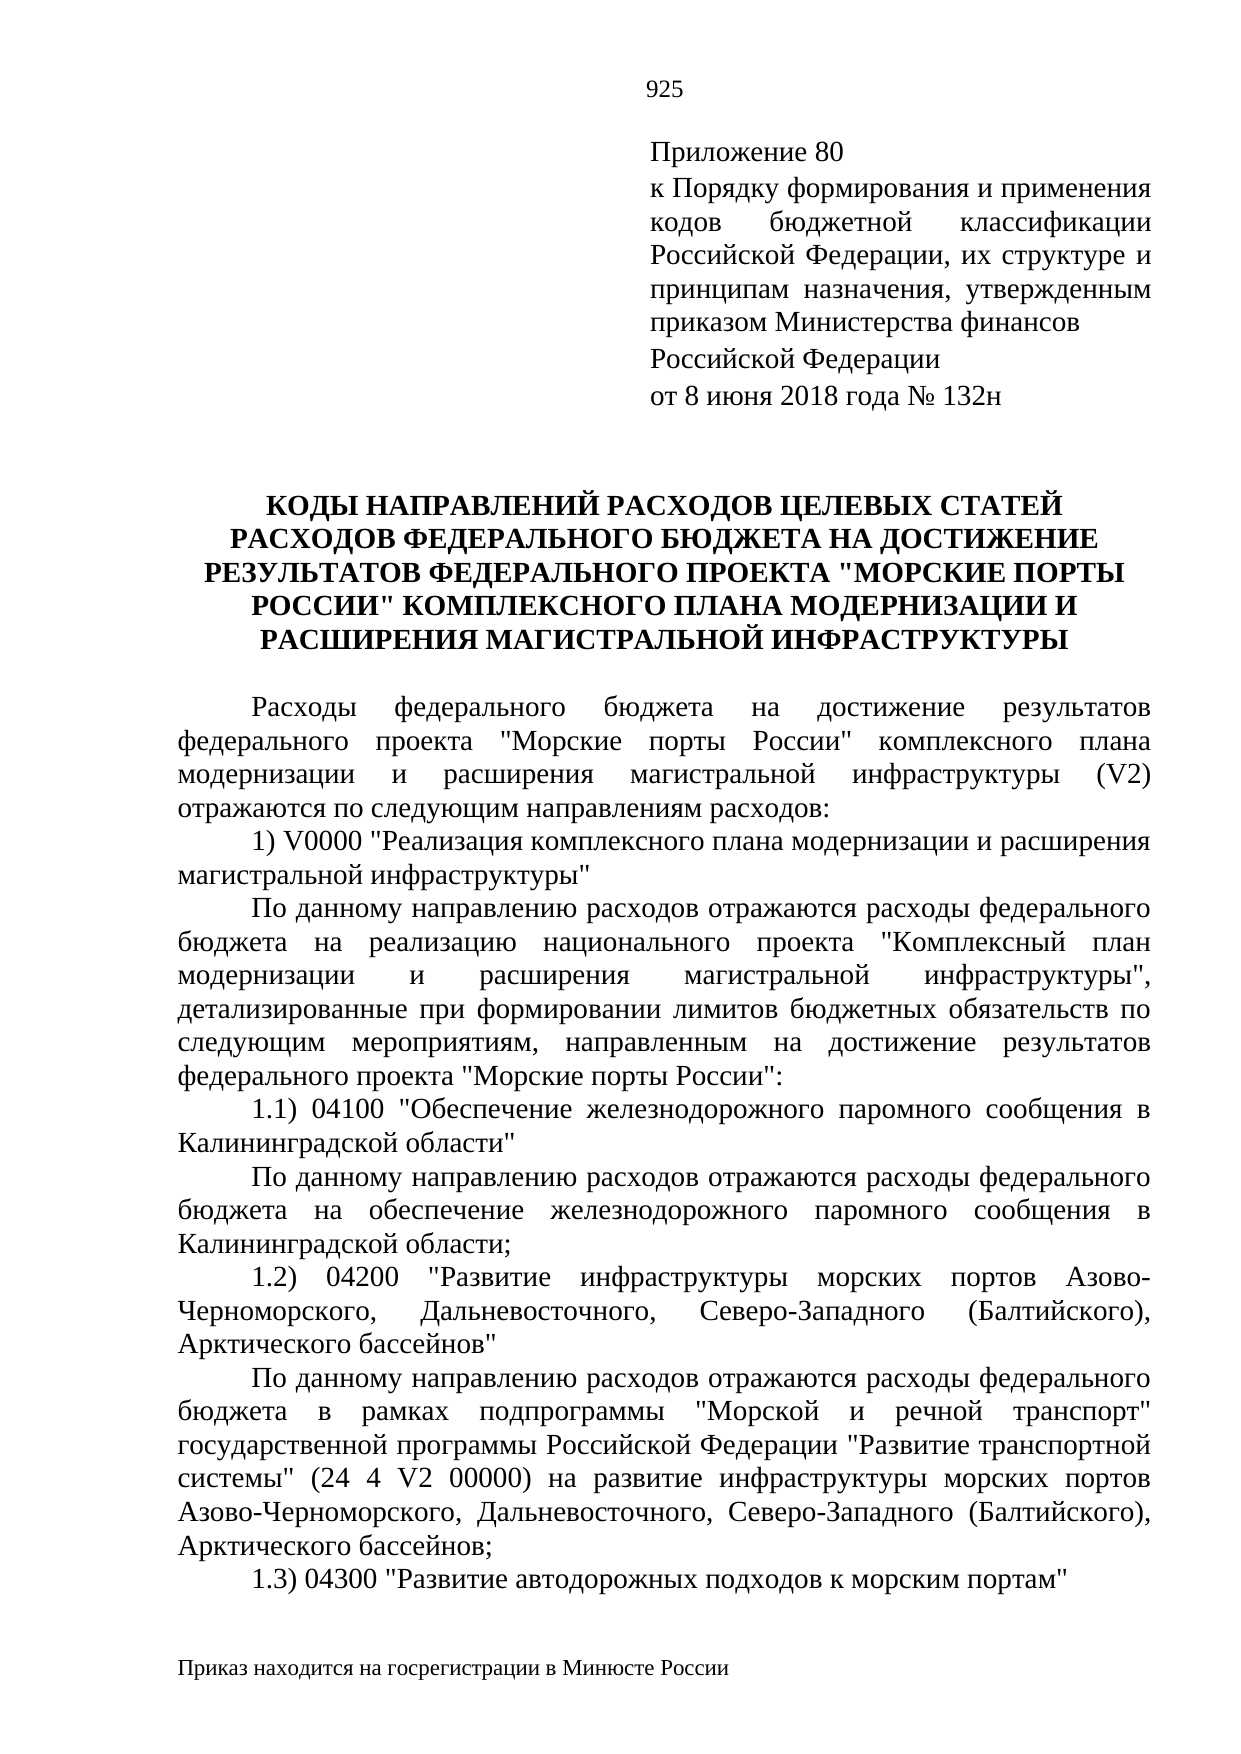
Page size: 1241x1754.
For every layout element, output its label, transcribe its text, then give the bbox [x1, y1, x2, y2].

text По данному направлению расходов отражаются расходы федерального бюджета на реализацию национального проекта "Комплексный план модернизации и расширения магистральной инфраструктуры", детализированные при формировании лимитов бюджетных обязательств по следующим мероприятиям, направленным на достижение результатов федерального проекта "Морские порты России": [177, 890, 1152, 1092]
text Приложение 80 [650, 134, 1152, 167]
text к Порядку формирования и применения кодов бюджетной классификации Российской Федерации, их структуре и принципам назначения, утвержденным приказом Министерства финансов [650, 170, 1152, 338]
text Расходы федерального бюджета на достижение результатов федерального проекта "Морские порты России" комплексного плана модернизации и расширения магистральной инфраструктуры (V2) отражаются по следующим направлениям расходов: [177, 689, 1152, 823]
text По данному направлению расходов отражаются расходы федерального бюджета в рамках подпрограммы "Морской и речной транспорт" государственной программы Российской Федерации "Развитие транспортной системы" (24 4 V2 00000) на развитие инфраструктуры морских портов Азово-Черноморского, Дальневосточного, Северо-Западного (Балтийского), Арктического бассейнов; [177, 1360, 1152, 1561]
text 1.2) 04200 "Развитие инфраструктуры морских портов Азово-Черноморского, Дальневосточного, Северо-Западного (Балтийского), Арктического бассейнов" [177, 1259, 1152, 1360]
text 1.1) 04100 "Обеспечение железнодорожного паромного сообщения в Калининградской области" [177, 1092, 1152, 1159]
text 1.3) 04300 "Развитие автодорожных подходов к морским портам" [177, 1561, 1152, 1595]
text от 8 июня 2018 года № 132н [650, 378, 1152, 411]
text РАСХОДОВ ФЕДЕРАЛЬНОГО БЮДЖЕТА НА ДОСТИЖЕНИЕ РЕЗУЛЬТАТОВ ФЕДЕРАЛЬНОГО ПРОЕКТА "МОРСКИЕ ПОРТЫ РОССИИ" КОМПЛЕКСНОГО ПЛАНА МОДЕРНИЗАЦИИ И РАСШИРЕНИЯ МАГИСТРАЛЬНОЙ ИНФРАСТРУКТУРЫ [177, 521, 1152, 656]
text 1) V0000 "Реализация комплексного плана модернизации и расширения магистральной инфраструктуры" [177, 823, 1152, 890]
text По данному направлению расходов отражаются расходы федерального бюджета на обеспечение железнодорожного паромного сообщения в Калининградской области; [177, 1159, 1152, 1259]
text КОДЫ НАПРАВЛЕНИЙ РАСХОДОВ ЦЕЛЕВЫХ СТАТЕЙ [177, 488, 1152, 521]
text Российской Федерации [650, 341, 1152, 375]
